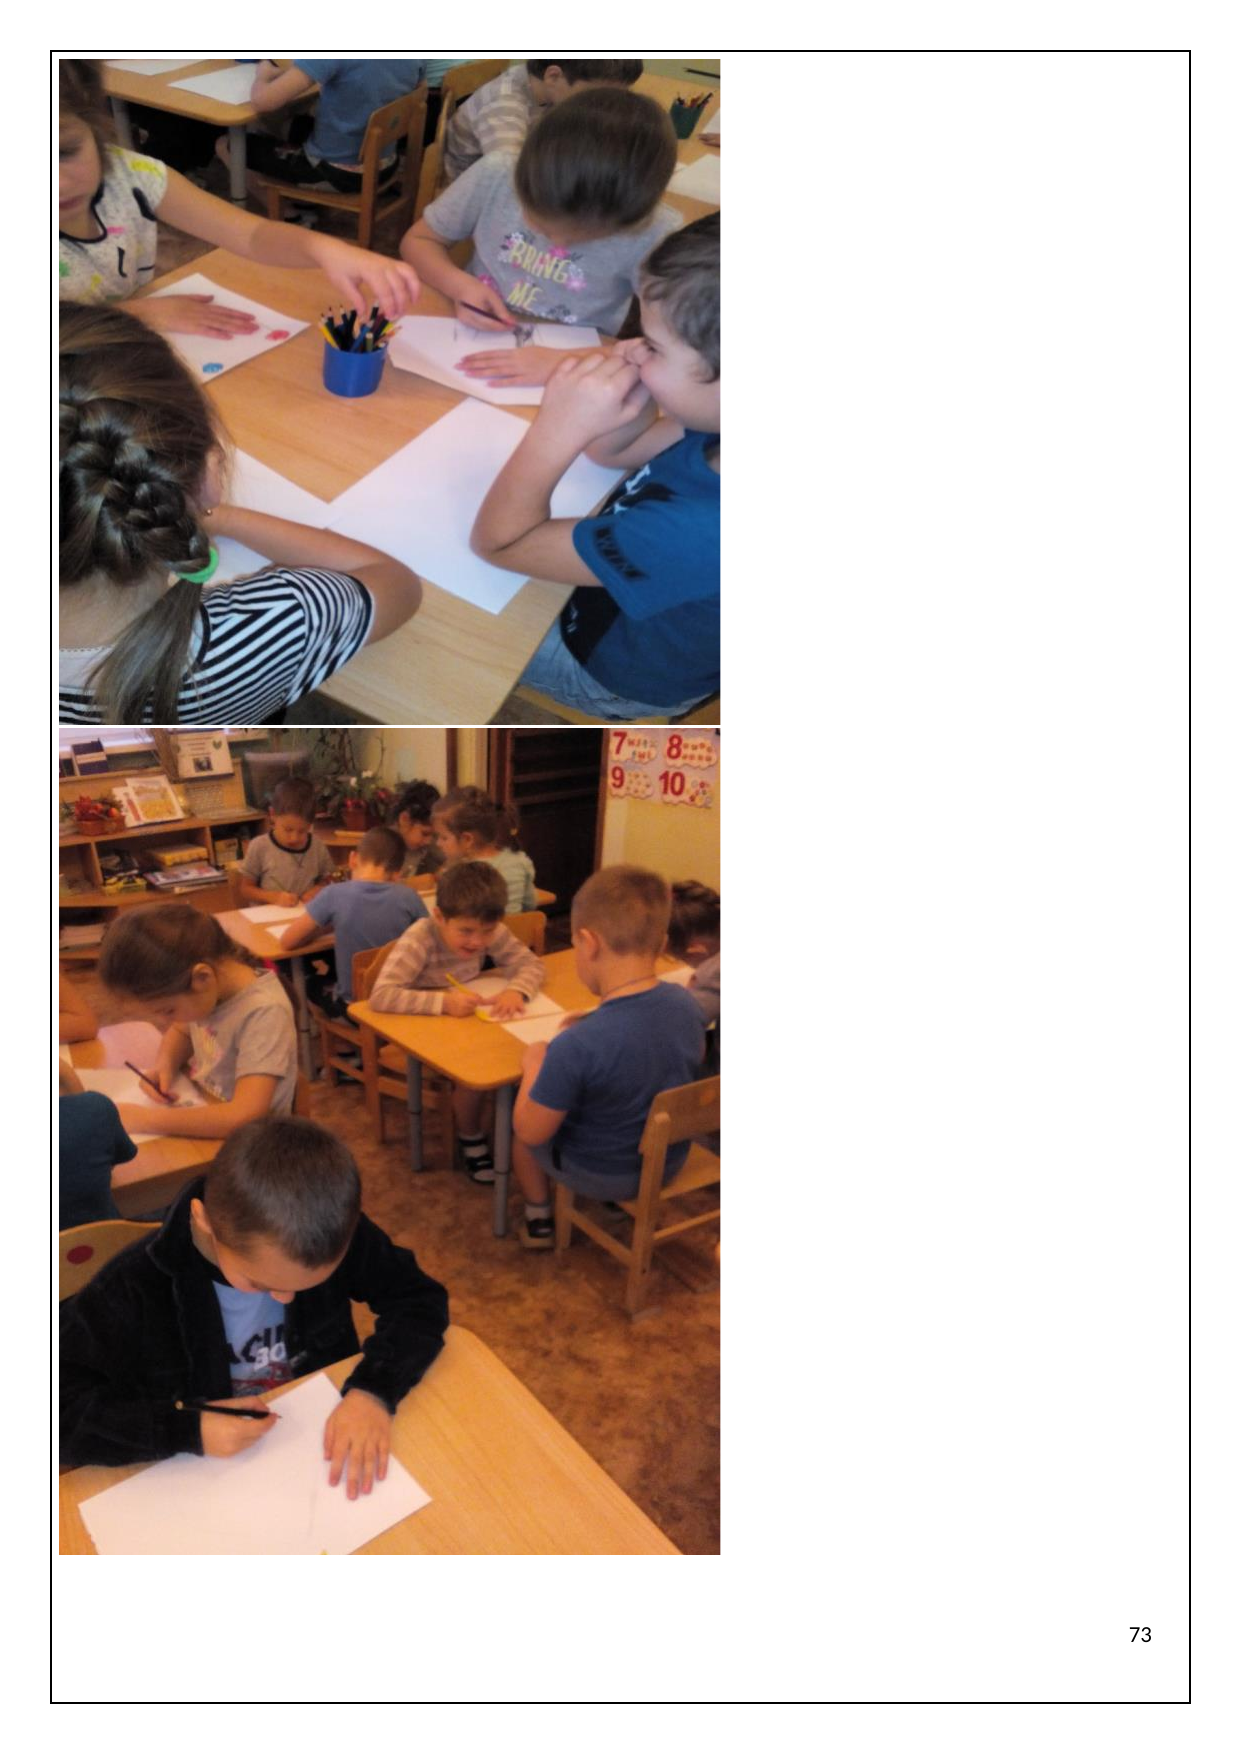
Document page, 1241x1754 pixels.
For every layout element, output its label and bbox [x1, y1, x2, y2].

picture [59, 59, 721, 725]
picture [59, 728, 721, 1555]
